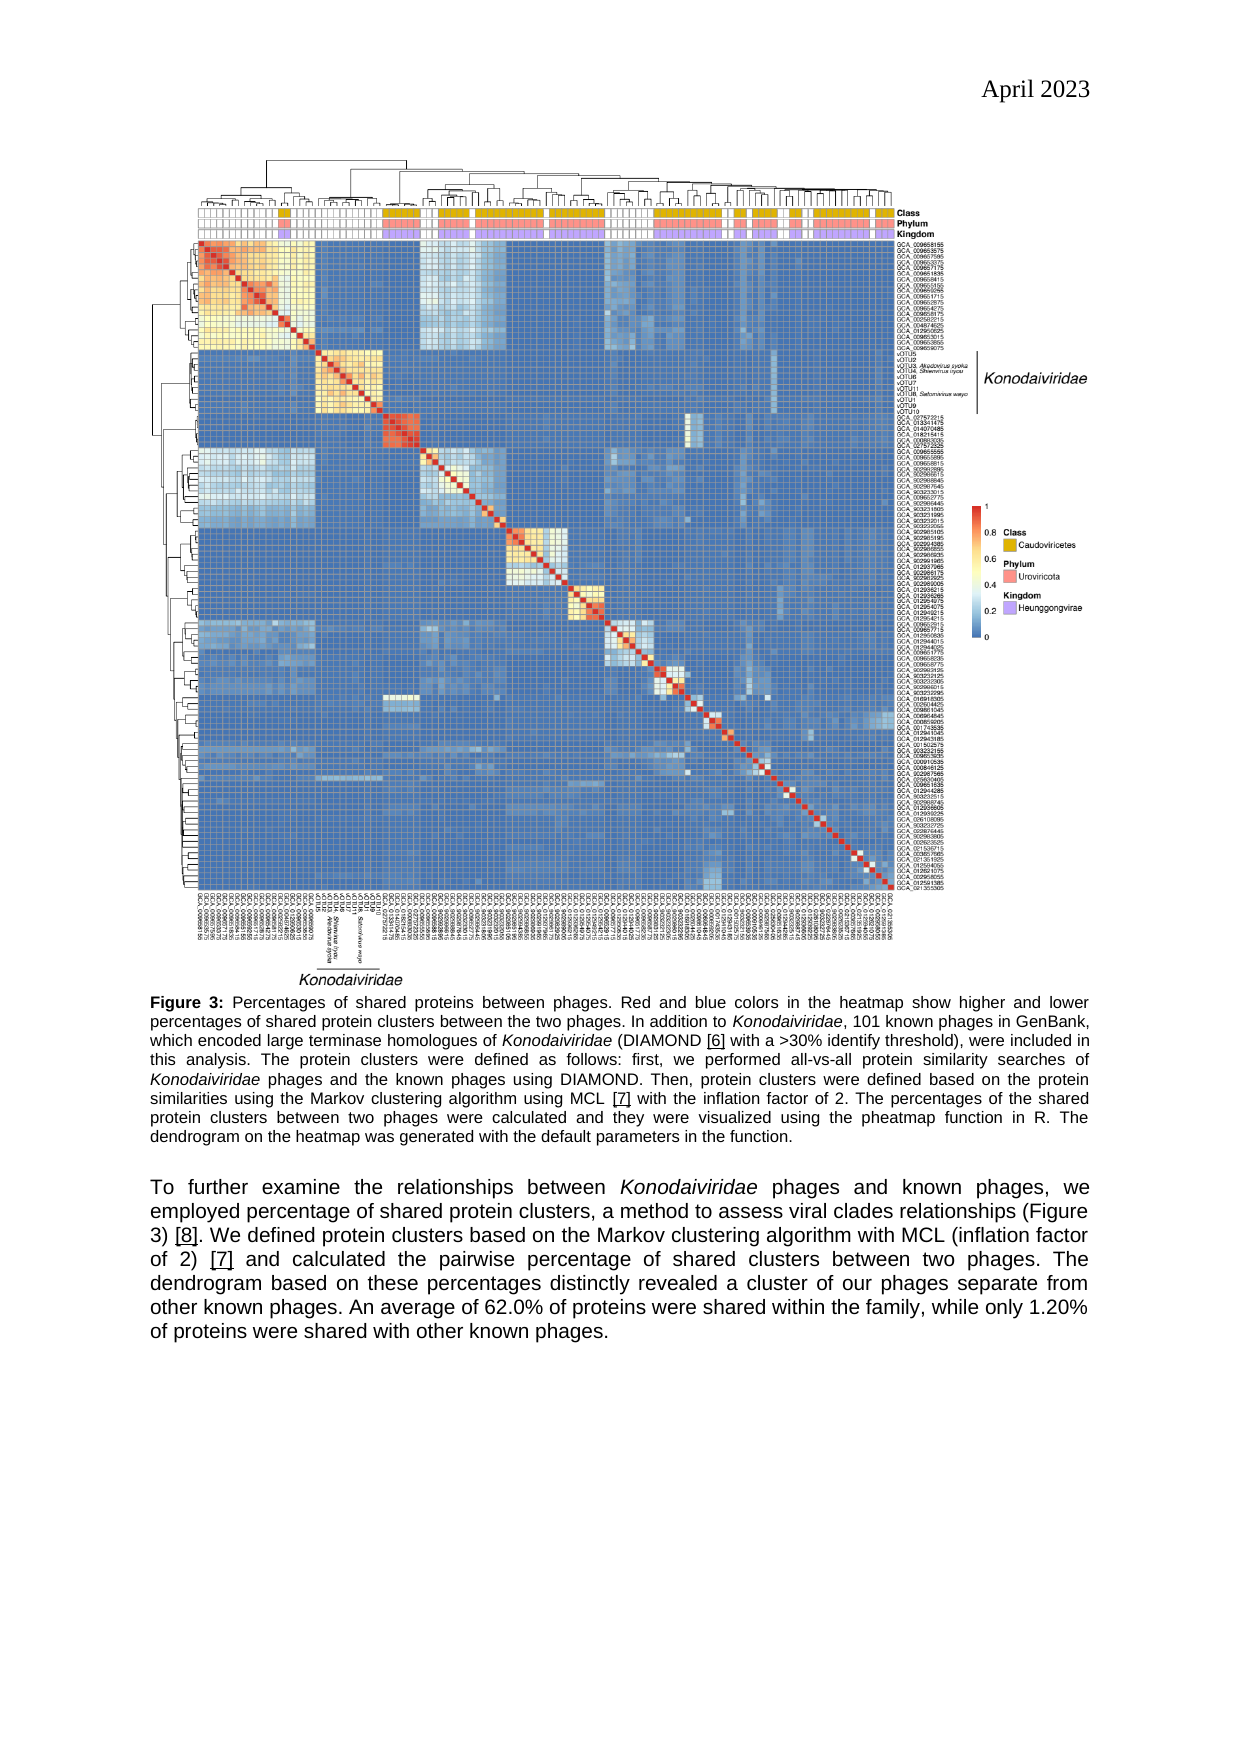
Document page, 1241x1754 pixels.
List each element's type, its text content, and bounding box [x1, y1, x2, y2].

text To further examine the relationships between Konodaiviridae phages and known phages, we employed percentage of shared protein clusters, a method to assess viral clades relationships (Figure 3) [8]. We defined protein clusters based on the Markov clustering algorithm with MCL (inflation factor of 2) [7] and calculated the pairwise percentage of shared clusters between two phages. The dendrogram based on these percentages distinctly revealed a cluster of our phages separate from other known phages. An average of 62.0% of proteins were shared within the family, while only 1.20% of proteins were shared with other known phages. [150, 1175, 1090, 1342]
text Figure 3: Percentages of shared proteins between phages. Red and blue colors in the heatmap show higher and lower percentages of shared protein clusters between the two phages. In addition to Konodaiviridae, 101 known phages in GenBank, which encoded large terminase homologues of Konodaiviridae (DIAMOND [6] with a >30% identify threshold), were included in this analysis. The protein clusters were defined as follows: first, we performed all-vs-all protein similarity searches of Konodaiviridae phages and the known phages using DIAMOND. Then, protein clusters were defined based on the protein similarities using the Markov clustering algorithm using MCL [7] with the inflation factor of 2. The percentages of the shared protein clusters between two phages were calculated and they were visualized using the pheatmap function in R. The dendrogram on the heatmap was generated with the default parameters in the function. [150, 993, 1090, 1146]
